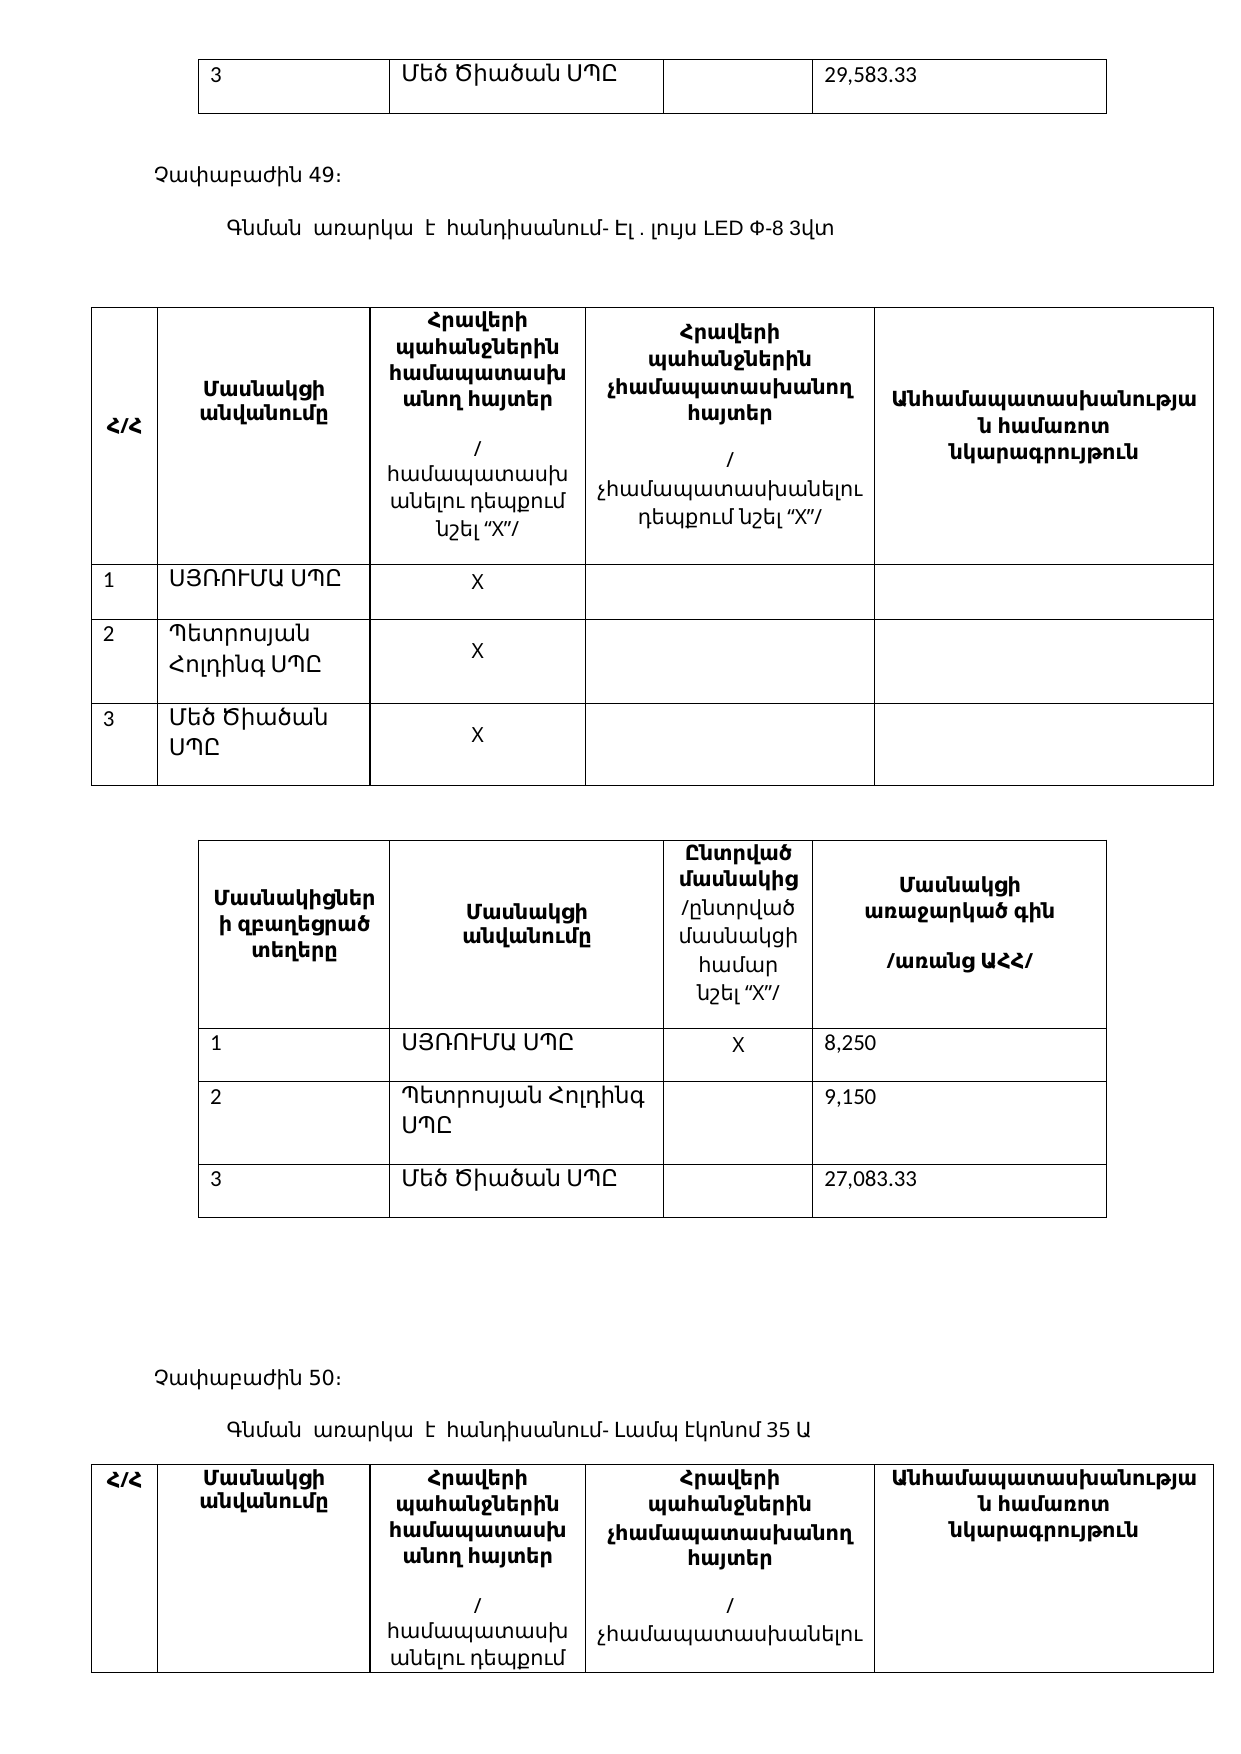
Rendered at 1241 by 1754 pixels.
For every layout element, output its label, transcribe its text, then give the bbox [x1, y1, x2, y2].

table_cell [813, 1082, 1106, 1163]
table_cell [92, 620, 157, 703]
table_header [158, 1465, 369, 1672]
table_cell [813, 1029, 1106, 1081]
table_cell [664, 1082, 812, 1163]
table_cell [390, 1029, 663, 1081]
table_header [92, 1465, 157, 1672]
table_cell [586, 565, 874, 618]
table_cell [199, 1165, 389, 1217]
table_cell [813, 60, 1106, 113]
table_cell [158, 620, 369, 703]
text Գնման առարկա է հանդիսանում- Լամպ էկոնոմ 35 Ա [153, 1415, 1152, 1443]
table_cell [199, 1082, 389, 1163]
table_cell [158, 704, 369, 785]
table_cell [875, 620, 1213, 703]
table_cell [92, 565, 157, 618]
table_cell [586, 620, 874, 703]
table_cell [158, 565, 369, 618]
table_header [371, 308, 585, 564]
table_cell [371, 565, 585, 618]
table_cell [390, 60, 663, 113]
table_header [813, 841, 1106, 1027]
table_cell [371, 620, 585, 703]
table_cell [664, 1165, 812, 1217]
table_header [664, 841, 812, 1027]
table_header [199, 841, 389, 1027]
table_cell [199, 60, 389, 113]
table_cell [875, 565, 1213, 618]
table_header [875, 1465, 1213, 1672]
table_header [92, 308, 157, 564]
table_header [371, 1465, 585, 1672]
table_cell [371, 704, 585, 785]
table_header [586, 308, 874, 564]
text Գնման առարկա է հանդիսանում- Էլ . լույս LED Ф-8 3վտ [153, 213, 1152, 241]
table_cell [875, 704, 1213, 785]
text Չափաբաժին 50։ [153, 1366, 1152, 1390]
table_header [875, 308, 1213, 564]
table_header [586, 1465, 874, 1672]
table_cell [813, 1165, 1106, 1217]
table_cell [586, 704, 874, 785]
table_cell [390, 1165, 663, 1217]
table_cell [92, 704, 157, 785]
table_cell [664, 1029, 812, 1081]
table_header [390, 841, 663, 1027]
text Չափաբաժին 49։ [153, 163, 1152, 188]
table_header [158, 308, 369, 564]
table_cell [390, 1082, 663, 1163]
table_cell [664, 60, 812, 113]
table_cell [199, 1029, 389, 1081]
